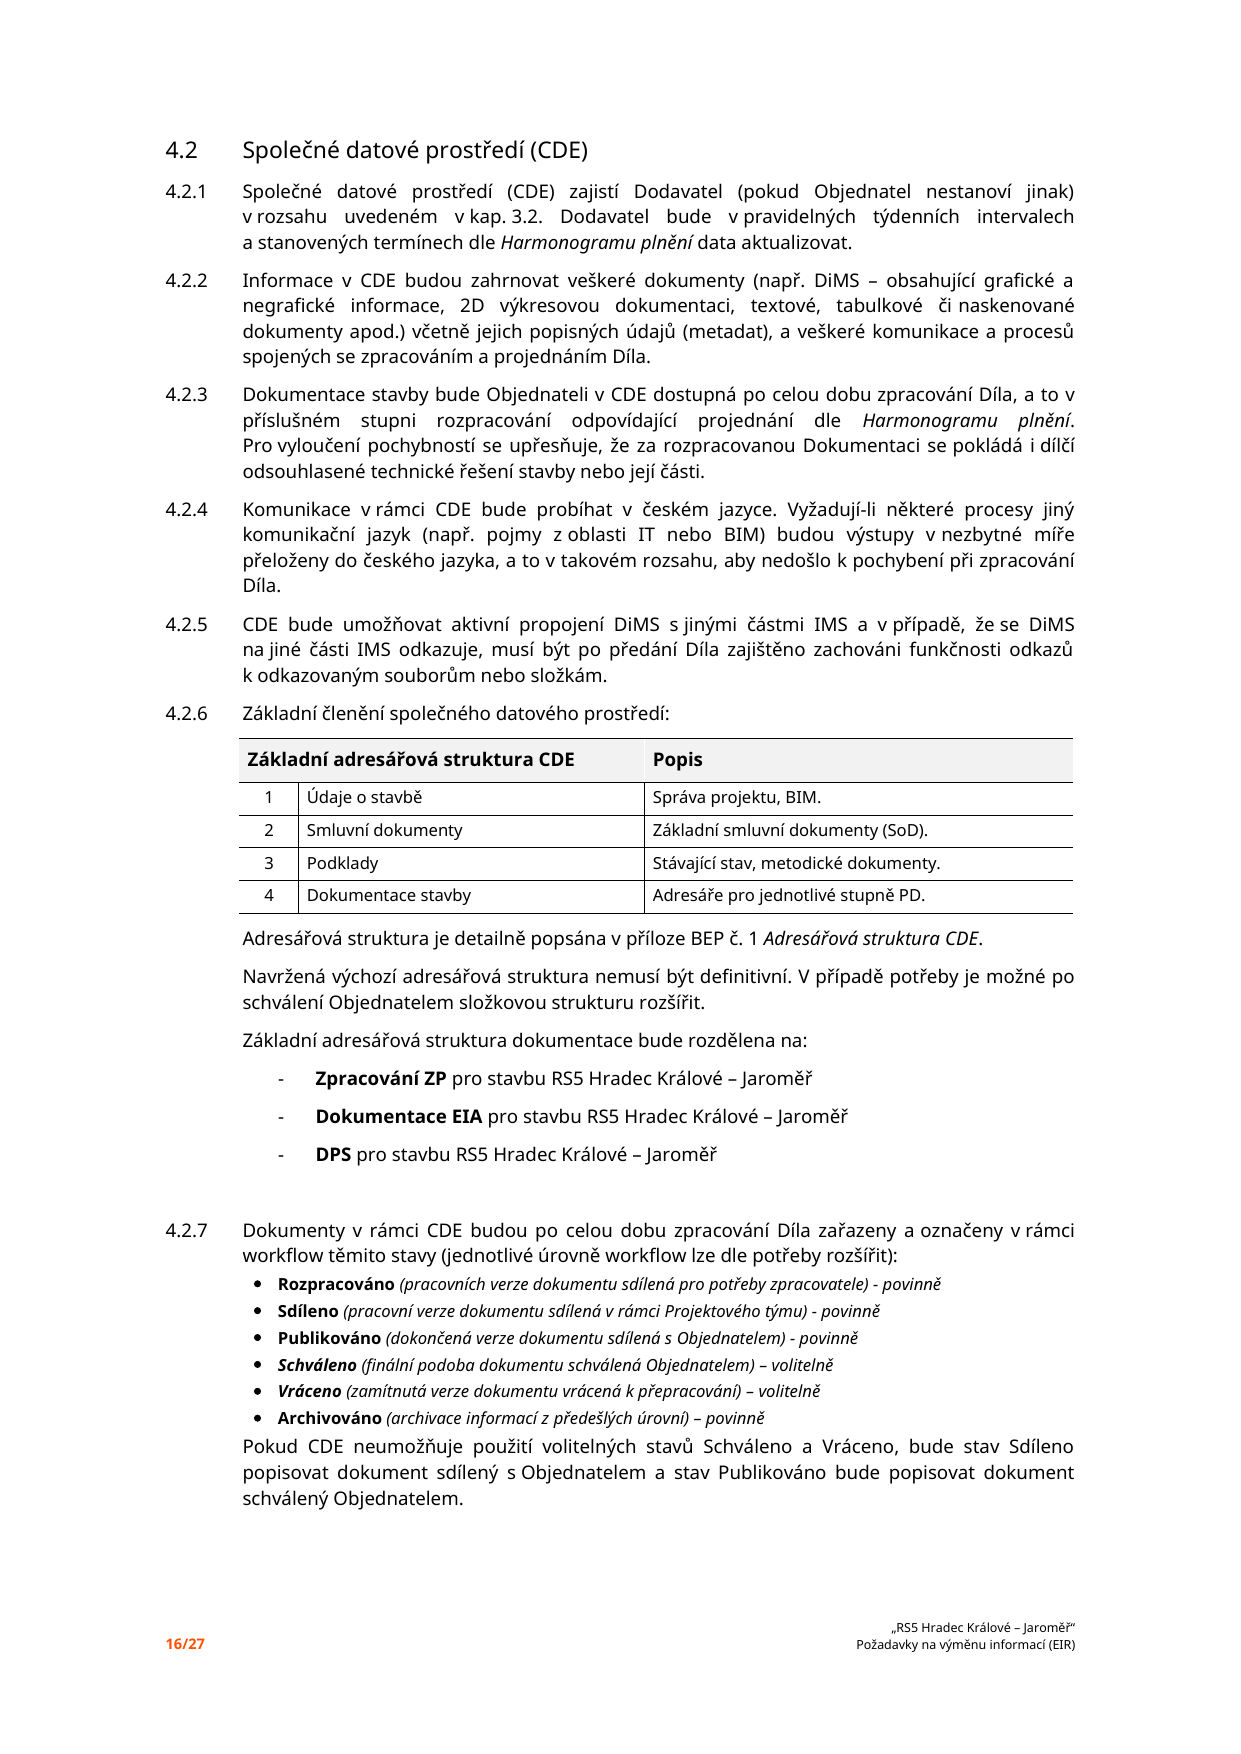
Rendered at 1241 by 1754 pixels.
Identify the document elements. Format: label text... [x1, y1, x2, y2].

table_cell Adresáře pro jednotlivé stupně PD. [645, 881, 1073, 913]
table_cell Dokumentace stavby [299, 881, 644, 913]
text CDE bude umožňovat aktivní propojení DiMS s jinými částmi IMS a v případě, že se DiMS na jiné části IMS odkazuje, musí být po předání Díla zajištěno zachováni funkčnosti odkazů k odkazovaným souborům nebo složkám. [165, 611, 1075, 687]
text Společné datové prostředí (CDE) [165, 134, 1075, 166]
list Zpracování ZP pro stavbu [278, 1065, 1075, 1091]
table_cell Podklady [299, 848, 644, 880]
text Rozpracováno (pracovních verze dokumentu sdílená pro potřeby zpracovatele) - povinně [254, 1272, 1075, 1295]
text Archivováno (archivace informací z předešlých úrovní) – povinně [254, 1407, 1075, 1429]
list Základní adresářová struktura dokumentace bude rozdělena na: [242, 1027, 1075, 1053]
table_cell 2 [239, 816, 298, 847]
table_cell 3 [239, 848, 298, 880]
table_cell Údaje o stavbě [299, 783, 644, 814]
table_cell Smluvní dokumenty [299, 816, 644, 847]
text Dokumentace stavby bude Objednateli v CDE dostupná po celou dobu zpracování Díla, a to v příslušném stupni rozpracování odpovídající projednání dle Harmonogramu plnění. Pro vyloučení pochybností se upřesňuje, že za rozpracovanou Dokumentaci se pokládá i dílčí odsouhlasené technické řešení stavby nebo její části. [165, 382, 1075, 484]
text Základní členění společného datového prostředí: [165, 700, 1075, 725]
table_cell Základní smluvní dokumenty (SoD). [645, 816, 1073, 847]
text Společné datové prostředí (CDE) zajistí Dodavatel (pokud Objednatel nestanoví jinak) v rozsahu uvedeném v kap. 3.2. Dodavatel bude v pravidelných týdenních intervalech a stanovených termínech dle Harmonogramu plnění data aktualizovat. [165, 178, 1075, 254]
text Komunikace v rámci CDE bude probíhat v českém jazyce. Vyžadují-li některé procesy jiný komunikační jazyk (např. pojmy z oblasti IT nebo BIM) budou výstupy v nezbytné míře přeloženy do českého jazyka, a to v takovém rozsahu, aby nedošlo k pochybení při zpracování Díla. [165, 496, 1075, 598]
list Pokud CDE neumožňuje použití volitelných stavů Schváleno a Vráceno, bude stav Sdíleno popisovat dokument sdílený s Objednatelem a stav Publikováno bude popisovat dokument schválený Objednatelem. [242, 1434, 1075, 1510]
text Dokumenty v rámci CDE budou po celou dobu zpracování Díla zařazeny a označeny v rámci workflow těmito stavy (jednotlivé úrovně workflow lze dle potřeby rozšířit): [165, 1217, 1075, 1268]
list Dokumentace EIA pro stavbu [278, 1103, 1075, 1129]
table_cell 4 [239, 881, 298, 913]
table_cell Stávající stav, metodické dokumenty. [645, 848, 1073, 880]
table_header Popis [645, 739, 1073, 782]
list Navržená výchozí adresářová struktura nemusí být definitivní. V případě potřeby je možné po schválení Objednatelem složkovou strukturu rozšířit. [242, 964, 1075, 1015]
table_header Základní adresářová struktura CDE [239, 739, 644, 782]
text Informace v CDE budou zahrnovat veškeré dokumenty (např. DiMS – obsahující grafické a negrafické informace, 2D výkresovou dokumentaci, textové, tabulkové či naskenované dokumenty apod.) včetně jejich popisných údajů (metadat), a veškeré komunikace a procesů spojených se zpracováním a projednáním Díla. [165, 267, 1075, 369]
text Sdíleno (pracovní verze dokumentu sdílená v rámci Projektového týmu) - povinně [254, 1299, 1075, 1322]
table_cell Správa projektu, BIM. [645, 783, 1073, 814]
list Adresářová struktura je detailně popsána v příloze BEP č. 1 Adresářová struktura CDE. [242, 926, 1075, 951]
list DPS pro stavbu [278, 1141, 1075, 1167]
text Vráceno (zamítnutá verze dokumentu vrácená k přepracování) – volitelně [254, 1380, 1075, 1403]
text Schváleno (finální podoba dokumentu schválená Objednatelem) – volitelně [254, 1353, 1075, 1376]
table_cell 1 [239, 783, 298, 814]
text Publikováno (dokončená verze dokumentu sdílená s Objednatelem) - povinně [254, 1326, 1075, 1349]
